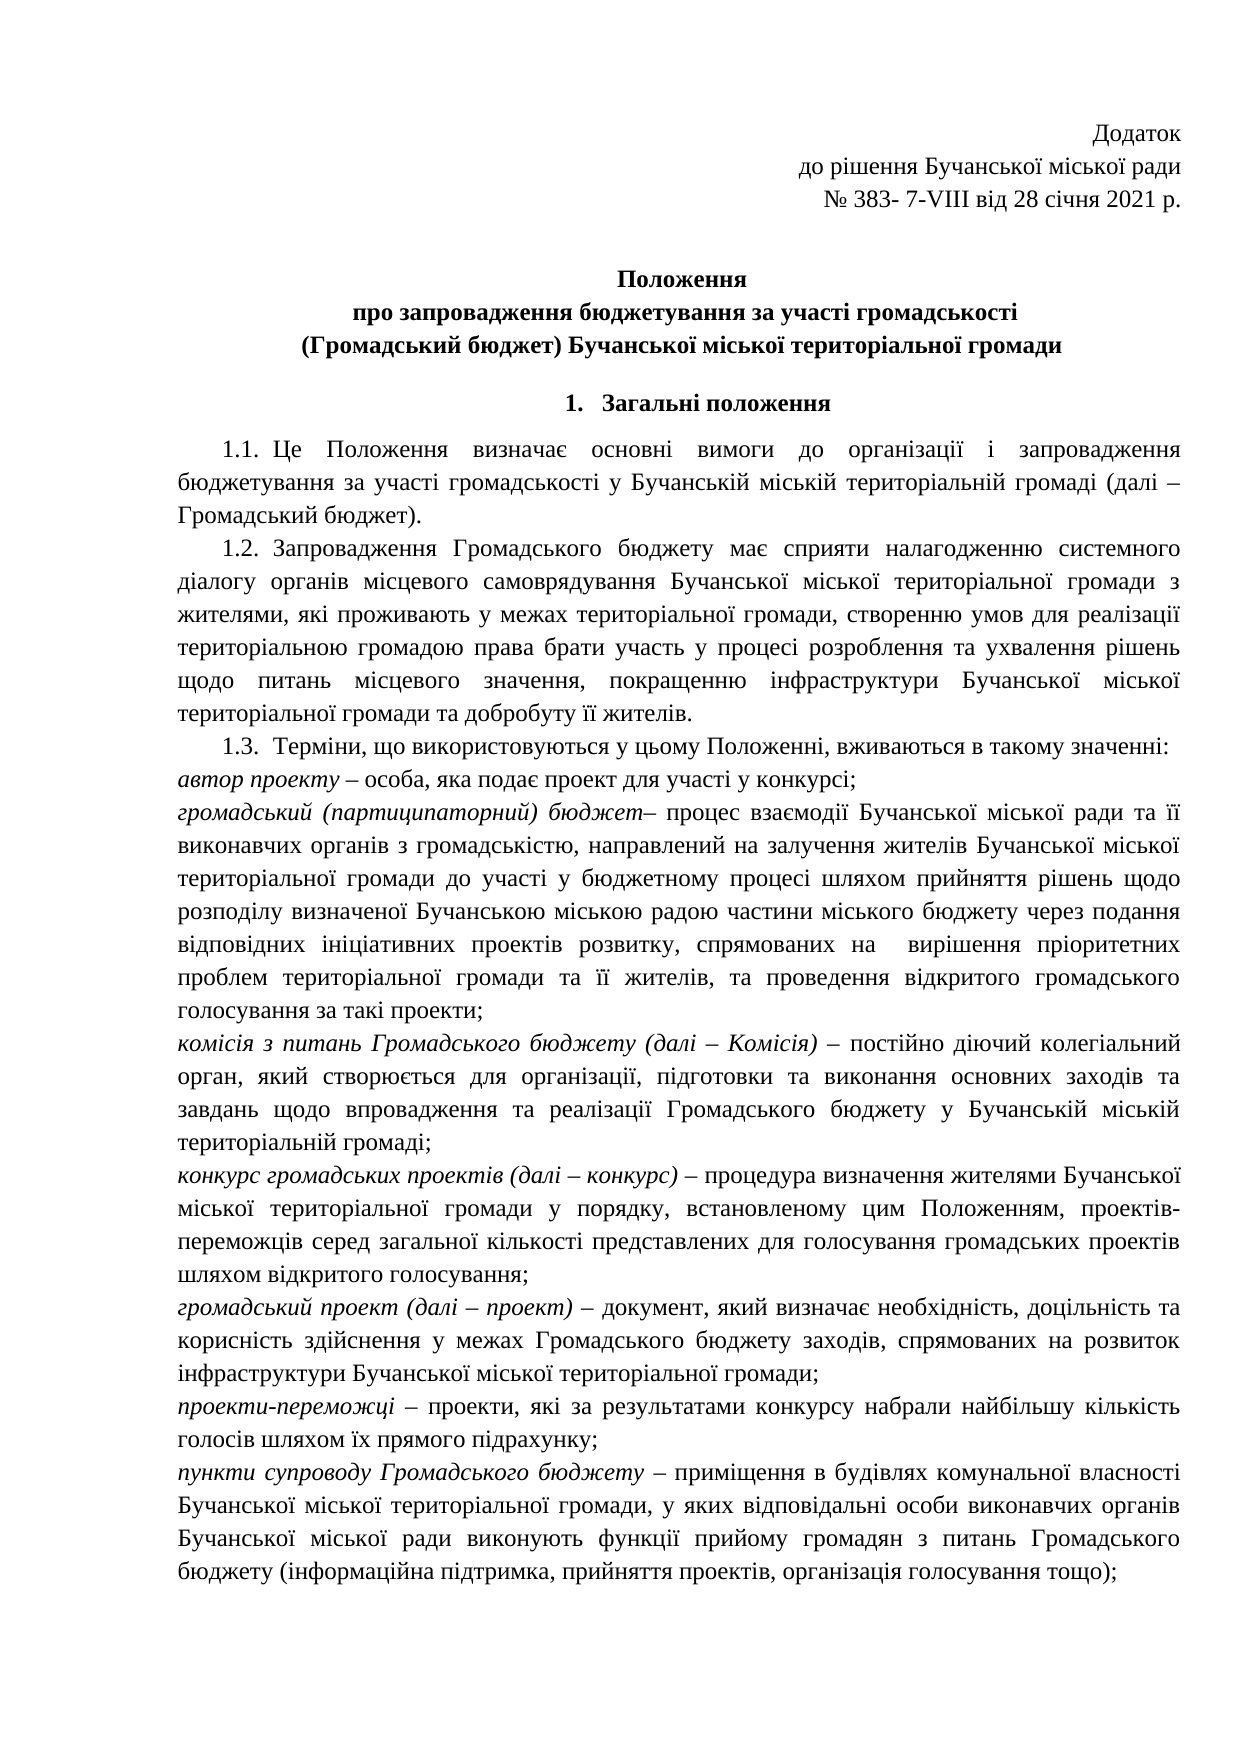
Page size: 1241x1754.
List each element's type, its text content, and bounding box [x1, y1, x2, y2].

list Терміни, що використовуються у цьому Положенні, вживаються в такому значенні: [177, 731, 1181, 760]
text автор проекту – особа, яка подає проект для участі у конкурсі; [177, 764, 1181, 793]
subtitle про запровадження бюджетування за участі громадськості [183, 297, 1181, 326]
list Запровадження Громадського бюджету має сприяти налагодженню системного діалогу органів місцевого самоврядування Бучанської міської територіальної громади з жителями, які проживають у межах територіальної громади, створенню умов для реалізації територіальною громадою права брати участь у процесі розроблення та ухвалення рішень щодо питань місцевого значення, покращенню інфраструктури Бучанської міської територіальної громади та добробуту її жителів. [177, 533, 1181, 727]
subtitle (Громадський бюджет) Бучанської міської територіальної громади [183, 330, 1181, 359]
text громадський проект (далі – проект) – документ, який визначає необхідність, доцільність та корисність здійснення у межах Громадського бюджету заходів, спрямованих на розвиток інфраструктури Бучанської міської територіальної громади; [177, 1292, 1181, 1387]
text громадський (партиципаторний) бюджет– процес взаємодії Бучанської міської ради та її виконавчих органів з громадськістю, направлений на залучення жителів Бучанської міської територіальної громади до участі у бюджетному процесі шляхом прийняття рішень щодо розподілу визначеної Бучанською міською радою частини міського бюджету через подання відповідних ініціативних проектів розвитку, спрямованих на вирішення пріоритетних проблем територіальної громади та її жителів, та проведення відкритого громадського голосування за такі проекти; [177, 797, 1181, 1024]
text Додаток [177, 118, 1181, 147]
text до рішення Бучанської міської ради [177, 151, 1181, 180]
text проекти-переможці – проекти, які за результатами конкурсу набрали найбільшу кількість голосів шляхом їх прямого підрахунку; [177, 1391, 1181, 1453]
text конкурс громадських проектів (далі – конкурс) – процедура визначення жителями Бучанської міської територіальної громади у порядку, встановленому цим Положенням, проектів-переможців серед загальної кількості представлених для голосування громадських проектів шляхом відкритого голосування; [177, 1160, 1181, 1288]
subtitle Положення [183, 264, 1181, 293]
text № 383- 7-VIII від 28 січня 2021 р. [177, 184, 1181, 213]
text пункти супроводу Громадського бюджету – приміщення в будівлях комунальної власності Бучанської міської територіальної громади, у яких відповідальні особи виконавчих органів Бучанської міської ради виконують функції прийому громадян з питань Громадського бюджету (інформаційна підтримка, прийняття проектів, організація голосування тощо); [177, 1457, 1181, 1585]
list Це Положення визначає основні вимоги до організації і запровадження бюджетування за участі громадськості у Бучанській міській територіальній громаді (далі – Громадський бюджет). [177, 434, 1181, 528]
subtitle Загальні положення [214, 388, 1181, 417]
text комісія з питань Громадського бюджету (далі – Комісія) – постійно діючий колегіальний орган, який створюється для організації, підготовки та виконання основних заходів та завдань щодо впровадження та реалізації Громадського бюджету у Бучанській міській територіальній громаді; [177, 1028, 1181, 1156]
